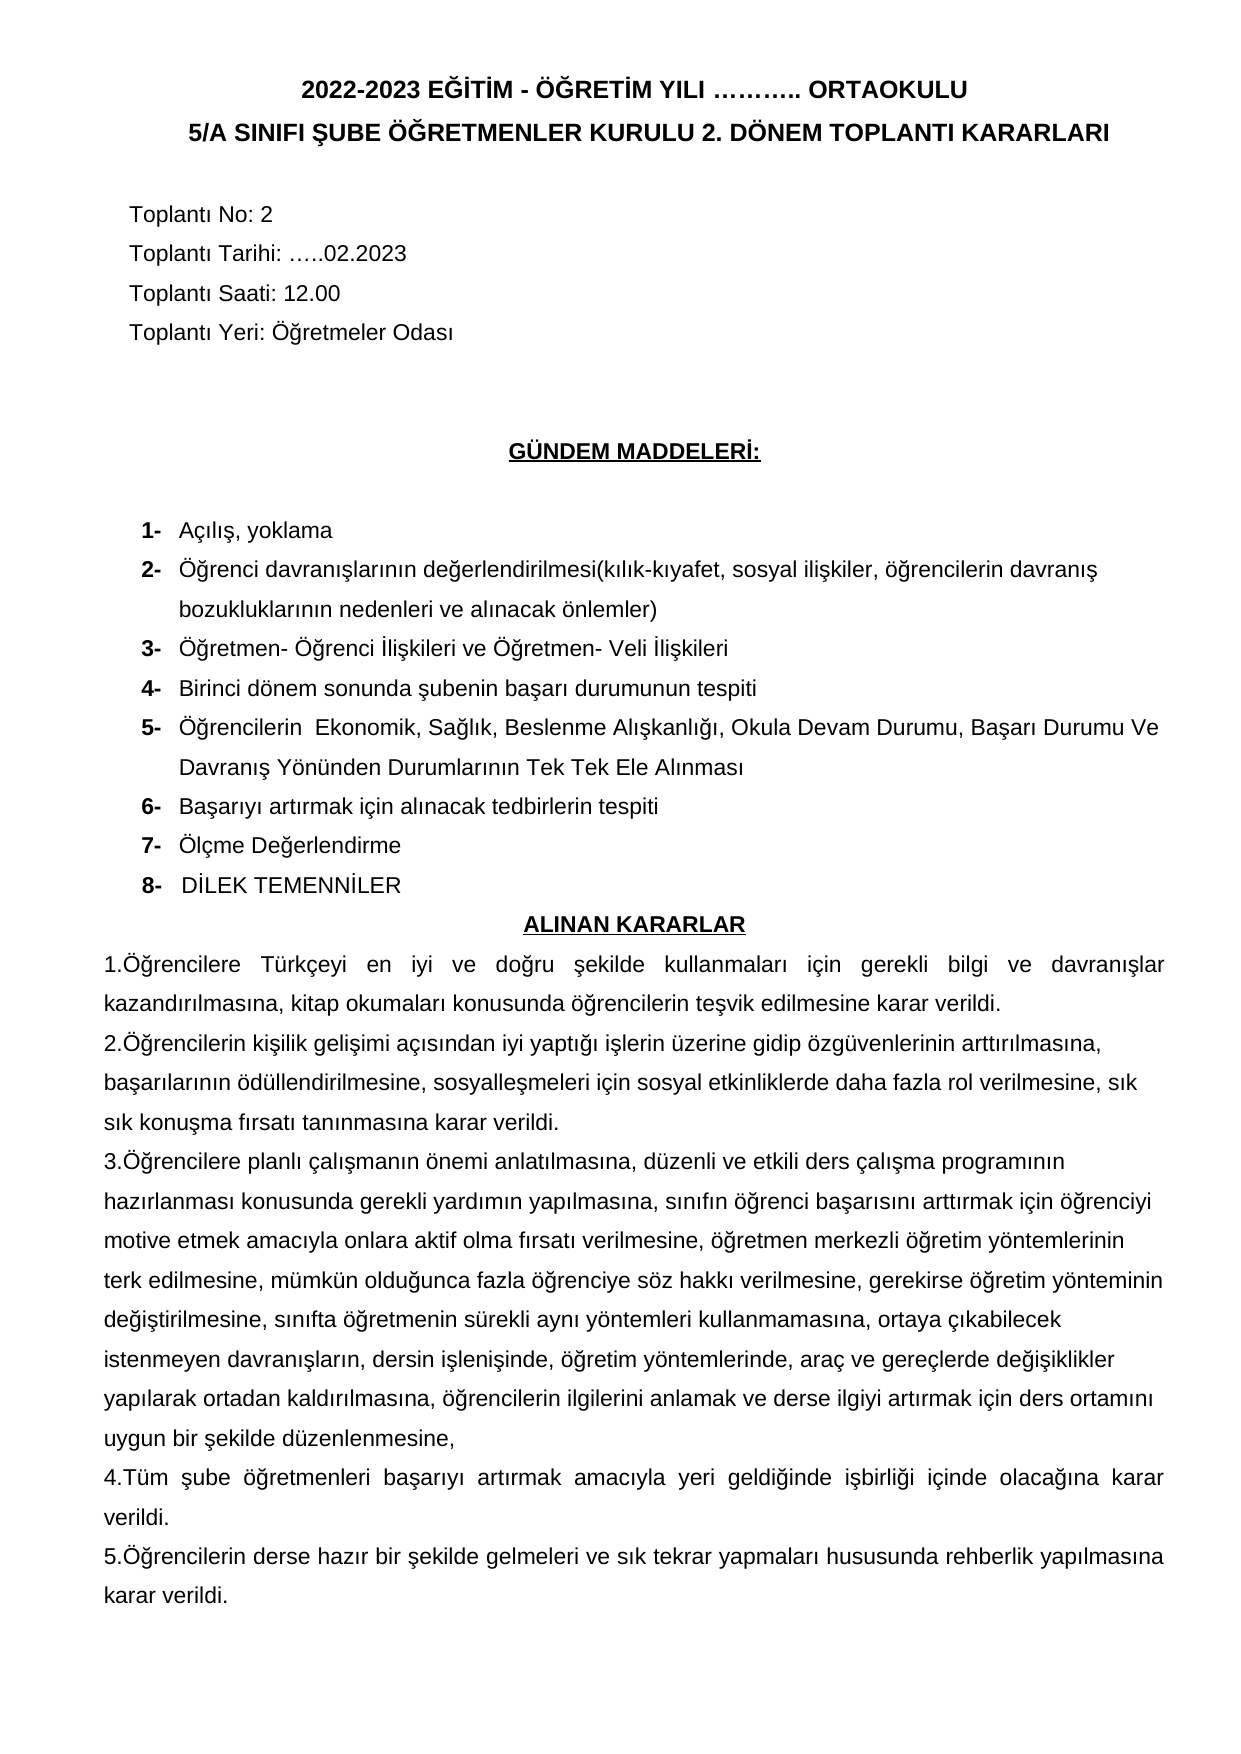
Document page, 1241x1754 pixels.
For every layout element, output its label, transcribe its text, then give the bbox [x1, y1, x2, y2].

subtitle GÜNDEM MADDELERİ: [103, 438, 1165, 464]
text 3.Öğrencilere planlı çalışmanın önemi anlatılmasına, düzenli ve etkili ders çalışma programının hazırlanması konusunda gerekli yardımın yapılmasına, sınıfın öğrenci başarısını arttırmak için öğrenciyi motive etmek amacıyla onlara aktif olma fırsatı verilmesine, öğretmen merkezli öğretim yöntemlerinin terk edilmesine, mümkün olduğunca fazla öğrenciye söz hakkı verilmesine, gerekirse öğretim yönteminin değiştirilmesine, sınıfta öğretmenin sürekli aynı yöntemleri kullanmamasına, ortaya çıkabilecek istenmeyen davranışların, dersin işlenişinde, öğretim yöntemlerinde, araç ve gereçlerde değişiklikler yapılarak ortadan kaldırılmasına, öğrencilerin ilgilerini anlamak ve derse ilgiyi artırmak için ders ortamını uygun bir şekilde düzenlenmesine, [103, 1148, 1165, 1451]
list Öğrenci davranışlarının değerlendirilmesi(kılık-kıyafet, sosyal ilişkiler, öğrencilerin davranış bozukluklarının nedenleri ve alınacak önlemler) [141, 556, 1165, 622]
text Toplantı Tarihi: …..02.2023 [103, 240, 1165, 267]
list Başarıyı artırmak için alınacak tedbirlerin tespiti [141, 793, 1165, 819]
text 2.Öğrencilerin kişilik gelişimi açısından iyi yaptığı işlerin üzerine gidip özgüvenlerinin arttırılmasına, başarılarının ödüllendirilmesine, sosyalleşmeleri için sosyal etkinliklerde daha fazla rol verilmesine, sık sık konuşma fırsatı tanınmasına karar verildi. [103, 1030, 1165, 1135]
list Birinci dönem sonunda şubenin başarı durumunun tespiti [141, 674, 1165, 701]
list 8- DİLEK TEMENNİLER [103, 872, 1165, 898]
text 2022-2023 EĞİTİM - ÖĞRETİM YILI ……….. ORTAOKULU [103, 75, 1165, 104]
list Açılış, yoklama [141, 517, 1165, 543]
text Toplantı Yeri: Öğretmeler Odası [103, 319, 1165, 346]
text ALINAN KARARLAR [103, 911, 1165, 938]
text 5/A SINIFI ŞUBE ÖĞRETMENLER KURULU 2. DÖNEM TOPLANTI KARARLARI [133, 118, 1165, 147]
text 4.Tüm şube öğretmenleri başarıyı artırmak amacıyla yeri geldiğinde işbirliği içinde olacağına karar verildi. [103, 1464, 1165, 1530]
text 1.Öğrencilere Türkçeyi en iyi ve doğru şekilde kullanmaları için gerekli bilgi ve davranışlar kazandırılmasına, kitap okumaları konusunda öğrencilerin teşvik edilmesine karar verildi. [103, 951, 1165, 1017]
list Ölçme Değerlendirme [141, 832, 1165, 859]
list Öğretmen- Öğrenci İlişkileri ve Öğretmen- Veli İlişkileri [141, 635, 1165, 661]
text Toplantı Saati: 12.00 [103, 280, 1165, 306]
text Toplantı No: 2 [103, 201, 1165, 227]
list Öğrencilerin Ekonomik, Sağlık, Beslenme Alışkanlığı, Okula Devam Durumu, Başarı Durumu Ve Davranış Yönünden Durumlarının Tek Tek Ele Alınması [141, 714, 1165, 780]
text 5.Öğrencilerin derse hazır bir şekilde gelmeleri ve sık tekrar yapmaları hususunda rehberlik yapılmasına karar verildi. [103, 1543, 1165, 1609]
